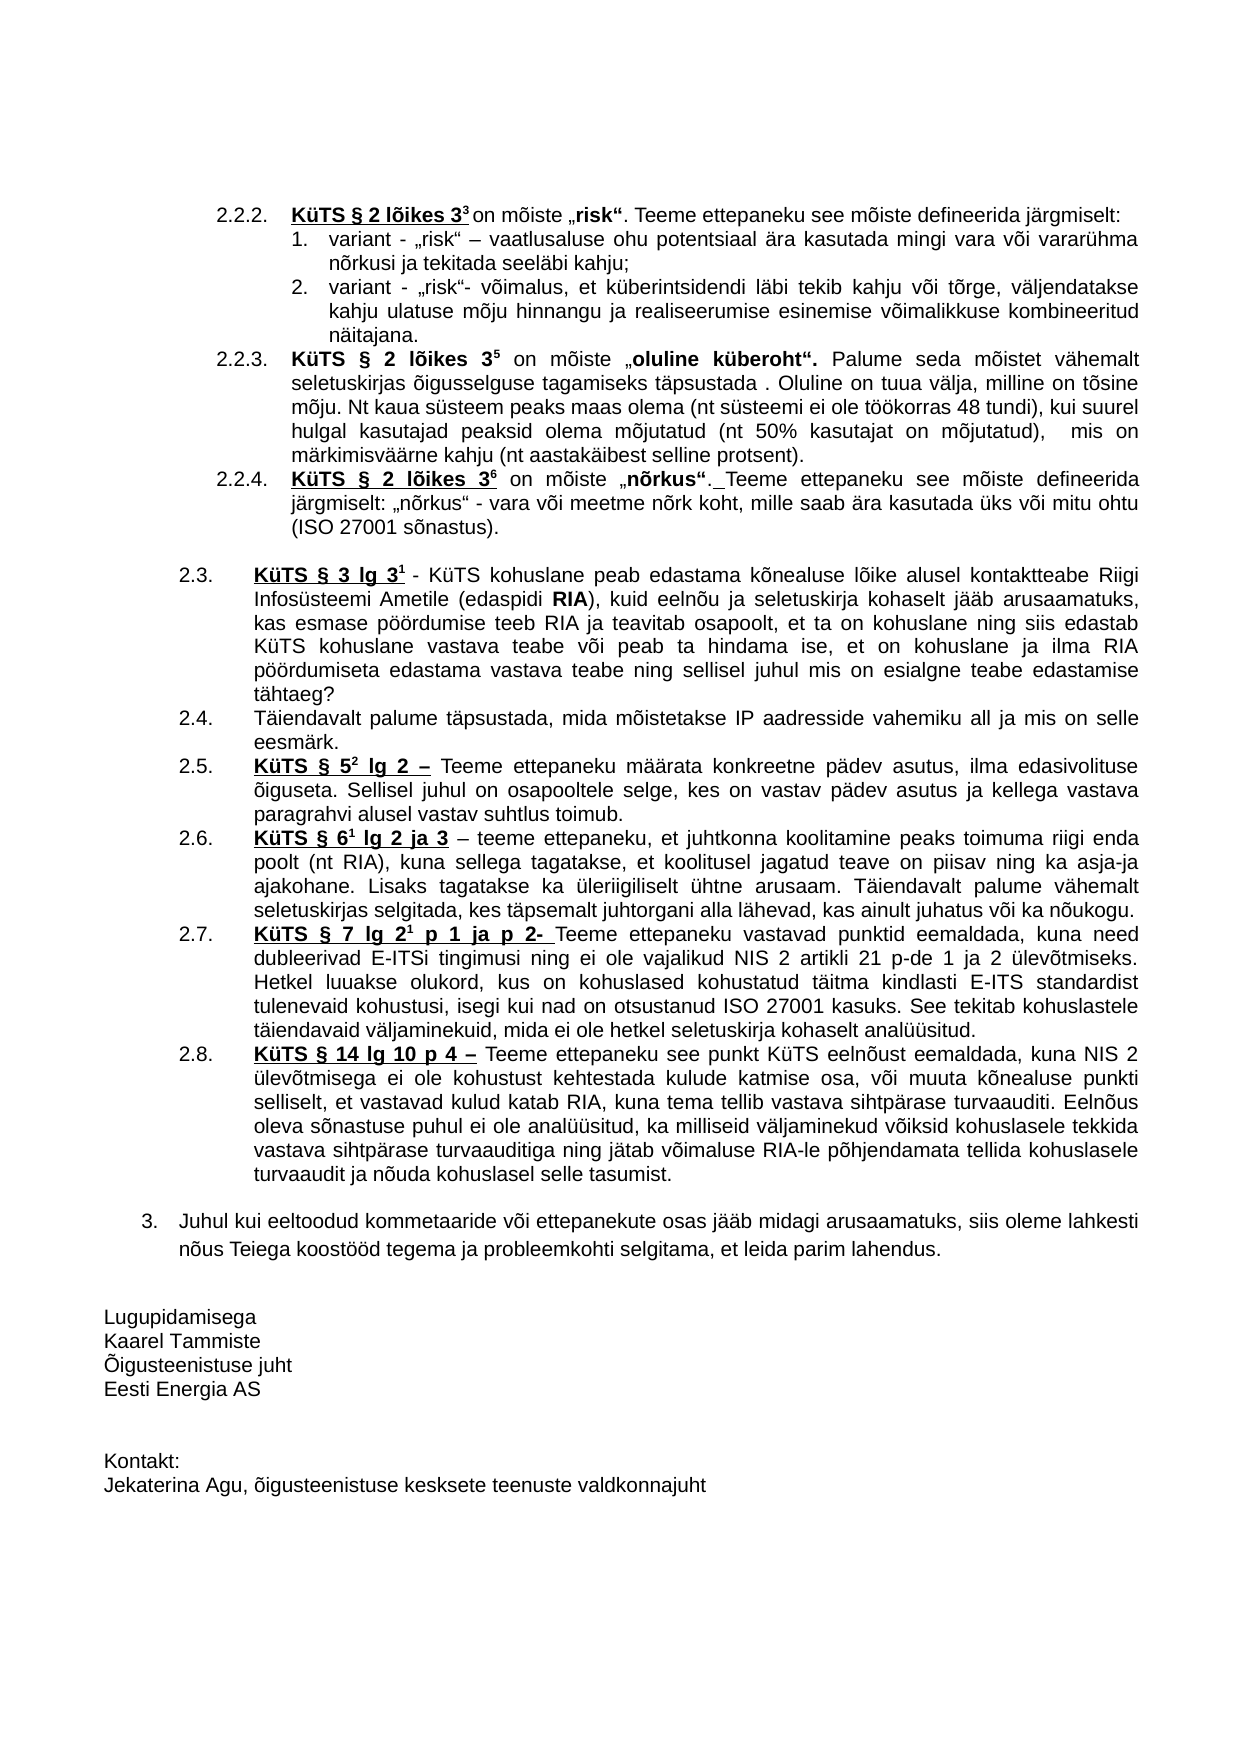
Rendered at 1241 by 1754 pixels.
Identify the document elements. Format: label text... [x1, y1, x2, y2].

list KüTS § 14 lg 10 p 4 – Teeme ettepaneku see punkt KüTS eelnõust eemaldada, kuna NIS 2 ülevõtmisega ei ole kohustust kehtestada kulude katmise osa, või muuta kõnealuse punkti selliselt, et vastavad kulud katab RIA, kuna tema tellib vastava sihtpärase turvaauditi. Eelnõus oleva sõnastuse puhul ei ole analüüsitud, ka milliseid väljaminekud võiksid kohuslasele tekkida vastava sihtpärase turvaauditiga ning jätab võimaluse RIA-le põhjendamata tellida kohuslasele turvaaudit ja nõuda kohuslasel selle tasumist. [178, 1042, 1140, 1185]
text Lugupidamisega [103, 1305, 1140, 1329]
text Kaarel Tammiste [103, 1329, 1140, 1353]
text Jekaterina Agu, õigusteenistuse kesksete teenuste valdkonnajuht [103, 1473, 1140, 1497]
list Täiendavalt palume täpsustada, mida mõistetakse IP aadresside vahemiku all ja mis on selle eesmärk. [178, 706, 1140, 754]
list KüTS § 7 lg 21 p 1 ja p 2- Teeme ettepaneku vastavad punktid eemaldada, kuna need dubleerivad E-ITSi tingimusi ning ei ole vajalikud NIS 2 artikli 21 p-de 1 ja 2 ülevõtmiseks. Hetkel luuakse olukord, kus on kohuslased kohustatud täitma kindlasti E-ITS standardist tulenevaid kohustusi, isegi kui nad on otsustanud ISO 27001 kasuks. See tekitab kohuslastele täiendavaid väljaminekuid, mida ei ole hetkel seletuskirja kohaselt analüüsitud. [178, 922, 1140, 1042]
list KüTS § 2 lõikes 35 on mõiste „oluline küberoht“. Palume seda mõistet vähemalt seletuskirjas õigusselguse tagamiseks täpsustada . Oluline on tuua välja, milline on tõsine mõju. Nt kaua süsteem peaks maas olema (nt süsteemi ei ole töökorras 48 tundi), kui suurel hulgal kasutajad peaksid olema mõjutatud (nt 50% kasutajat on mõjutatud), mis on märkimisväärne kahju (nt aastakäibest selline protsent). [216, 347, 1140, 467]
list KüTS § 2 lõikes 36 on mõiste „nõrkus“. Teeme ettepaneku see mõiste defineerida järgmiselt: „nõrkus“ - vara või meetme nõrk koht, mille saab ära kasutada üks või mitu ohtu (ISO 27001 sõnastus). [216, 467, 1140, 538]
text Kontakt: [103, 1449, 1140, 1473]
list KüTS § 52 lg 2 – Teeme ettepaneku määrata konkreetne pädev asutus, ilma edasivolituse õiguseta. Sellisel juhul on osapooltele selge, kes on vastav pädev asutus ja kellega vastava paragrahvi alusel vastav suhtlus toimub. [178, 754, 1140, 826]
list variant - „risk“ – vaatlusaluse ohu potentsiaal ära kasutada mingi vara või vararühma nõrkusi ja tekitada seeläbi kahju; [291, 227, 1140, 275]
text Eesti Energia AS [103, 1377, 1140, 1401]
list KüTS § 3 lg 31 - KüTS kohuslane peab edastama kõnealuse lõike alusel kontaktteabe Riigi Infosüsteemi Ametile (edaspidi RIA), kuid eelnõu ja seletuskirja kohaselt jääb arusaamatuks, kas esmase pöördumise teeb RIA ja teavitab osapoolt, et ta on kohuslane ning siis edastab KüTS kohuslane vastava teabe või peab ta hindama ise, et on kohuslane ja ilma RIA pöördumiseta edastama vastava teabe ning sellisel juhul mis on esialgne teabe edastamise tähtaeg? [178, 562, 1140, 706]
list KüTS § 61 lg 2 ja 3 – teeme ettepaneku, et juhtkonna koolitamine peaks toimuma riigi enda poolt (nt RIA), kuna sellega tagatakse, et koolitusel jagatud teave on piisav ning ka asja-ja ajakohane. Lisaks tagatakse ka üleriigiliselt ühtne arusaam. Täiendavalt palume vähemalt seletuskirjas selgitada, kes täpsemalt juhtorgani alla lähevad, kas ainult juhatus või ka nõukogu. [178, 826, 1140, 922]
list Juhul kui eeltoodud kommetaaride või ettepanekute osas jääb midagi arusaamatuks, siis oleme lahkesti nõus Teiega koostööd tegema ja probleemkohti selgitama, et leida parim lahendus. [141, 1209, 1140, 1261]
text Õigusteenistuse juht [103, 1353, 1140, 1377]
list variant - „risk“- võimalus, et küberintsidendi läbi tekib kahju või tõrge, väljendatakse kahju ulatuse mõju hinnangu ja realiseerumise esinemise võimalikkuse kombineeritud näitajana. [291, 275, 1140, 347]
list KüTS § 2 lõikes 33 on mõiste „risk“. Teeme ettepaneku see mõiste defineerida järgmiselt: [216, 203, 1140, 227]
